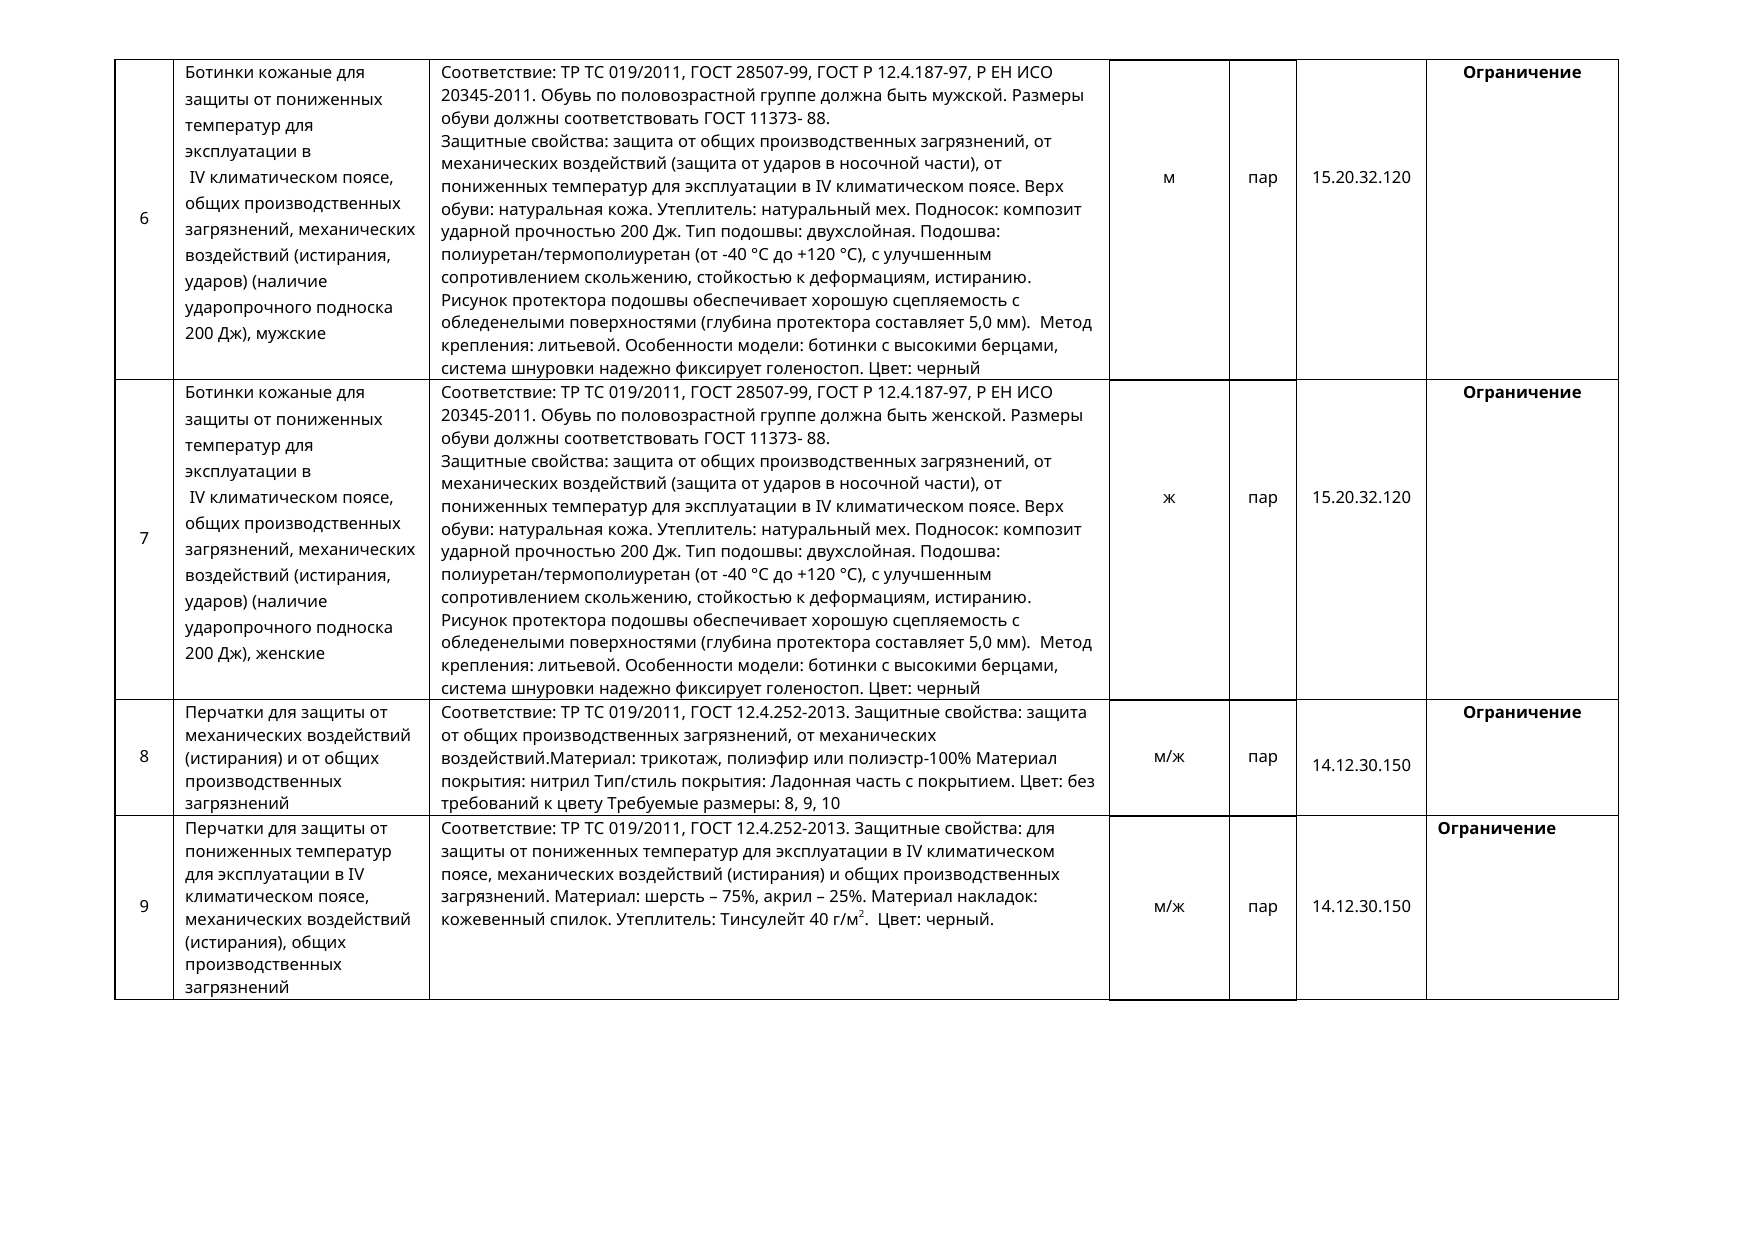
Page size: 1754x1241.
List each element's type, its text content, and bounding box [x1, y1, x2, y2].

table_cell Ограничение [1427, 60, 1618, 379]
table_cell м [1110, 61, 1229, 379]
table_cell Ограничение [1427, 700, 1618, 815]
table_cell Ограничение [1427, 816, 1618, 998]
table_cell Перчатки для защиты от пониженных температур для эксплуатации в IV климатическом поясе, механических воздействий (истирания), общих производственных загрязнений [174, 816, 429, 998]
table_cell Соответствие: ТР ТС 019/2011, ГОСТ 28507-99, ГОСТ Р 12.4.187-97, Р ЕН ИСО 20345-2011. Обувь по половозрастной группе должна быть мужской. Размеры обуви должны соответствовать ГОСТ 11373- 88. Защитные свойства: защита от общих производственных загрязнений, от механических воздействий (защита от ударов в носочной части), от пониженных температур для эксплуатации в IV климатическом поясе. Верх обуви: натуральная кожа. Утеплитель: натуральный мех. Подносок: композит ударной прочностью 200 Дж. Тип подошвы: двухслойная. Подошва: полиуретан/термополиуретан (от -40 °C до +120 °C), с улучшенным сопротивлением скольжению, стойкостью к деформациям, истиранию. Рисунок протектора подошвы обеспечивает хорошую сцепляемость с обледенелыми поверхностями (глубина протектора составляет 5,0 мм). Метод крепления: литьевой. Особенности модели: ботинки с высокими берцами, система шнуровки надежно фиксирует голеностоп. Цвет: черный [430, 60, 1109, 379]
table_cell Перчатки для защиты от механических воздействий (истирания) и от общих производственных загрязнений [174, 700, 429, 815]
table_cell 14.12.30.150 [1297, 700, 1426, 815]
table_cell Соответствие: ТР ТС 019/2011, ГОСТ 28507-99, ГОСТ Р 12.4.187-97, Р ЕН ИСО 20345-2011. Обувь по половозрастной группе должна быть женской. Размеры обуви должны соответствовать ГОСТ 11373- 88. Защитные свойства: защита от общих производственных загрязнений, от механических воздействий (защита от ударов в носочной части), от пониженных температур для эксплуатации в IV климатическом поясе. Верх обуви: натуральная кожа. Утеплитель: натуральный мех. Подносок: композит ударной прочностью 200 Дж. Тип подошвы: двухслойная. Подошва: полиуретан/термополиуретан (от -40 °C до +120 °C), с улучшенным сопротивлением скольжению, стойкостью к деформациям, истиранию. Рисунок протектора подошвы обеспечивает хорошую сцепляемость с обледенелыми поверхностями (глубина протектора составляет 5,0 мм). Метод крепления: литьевой. Особенности модели: ботинки с высокими берцами, система шнуровки надежно фиксирует голеностоп. Цвет: черный [430, 380, 1109, 699]
table_cell 15.20.32.120 [1297, 380, 1426, 699]
table_cell 7 [116, 380, 173, 699]
table_cell Ограничение [1427, 380, 1618, 699]
table_cell Ботинки кожаные для защиты от пониженных температур для эксплуатации в IV климатическом поясе, общих производственных загрязнений, механических воздействий (истирания, ударов) (наличие ударопрочного подноска 200 Дж), мужские [174, 60, 429, 379]
table_cell пар [1230, 61, 1296, 379]
table_cell м/ж [1110, 701, 1229, 815]
table_cell Соответствие: ТР ТС 019/2011, ГОСТ 12.4.252-2013. Защитные свойства: для защиты от пониженных температур для эксплуатации в IV климатическом поясе, механических воздействий (истирания) и общих производственных загрязнений. Материал: шерсть – 75%, акрил – 25%. Материал накладок: кожевенный спилок. Утеплитель: Тинсулейт 40 г/м2. Цвет: черный. [430, 816, 1109, 998]
table_cell пар [1230, 381, 1296, 699]
table_cell 14.12.30.150 [1297, 816, 1426, 998]
table_cell 15.20.32.120 [1297, 60, 1426, 379]
table_cell ж [1110, 381, 1229, 699]
table_cell м/ж [1110, 817, 1229, 998]
table_cell пар [1230, 701, 1296, 815]
table_cell 8 [116, 700, 173, 815]
table_cell Ботинки кожаные для защиты от пониженных температур для эксплуатации в IV климатическом поясе, общих производственных загрязнений, механических воздействий (истирания, ударов) (наличие ударопрочного подноска 200 Дж), женские [174, 380, 429, 699]
table_cell 6 [116, 60, 173, 379]
table_cell пар [1230, 817, 1296, 998]
table_cell 9 [116, 816, 173, 998]
table_cell Соответствие: ТР ТС 019/2011, ГОСТ 12.4.252-2013. Защитные свойства: защита от общих производственных загрязнений, от механических воздействий.Материал: трикотаж, полиэфир или полиэстр-100% Материал покрытия: нитрил Тип/стиль покрытия: Ладонная часть с покрытием. Цвет: без требований к цвету Требуемые размеры: 8, 9, 10 [430, 700, 1109, 815]
